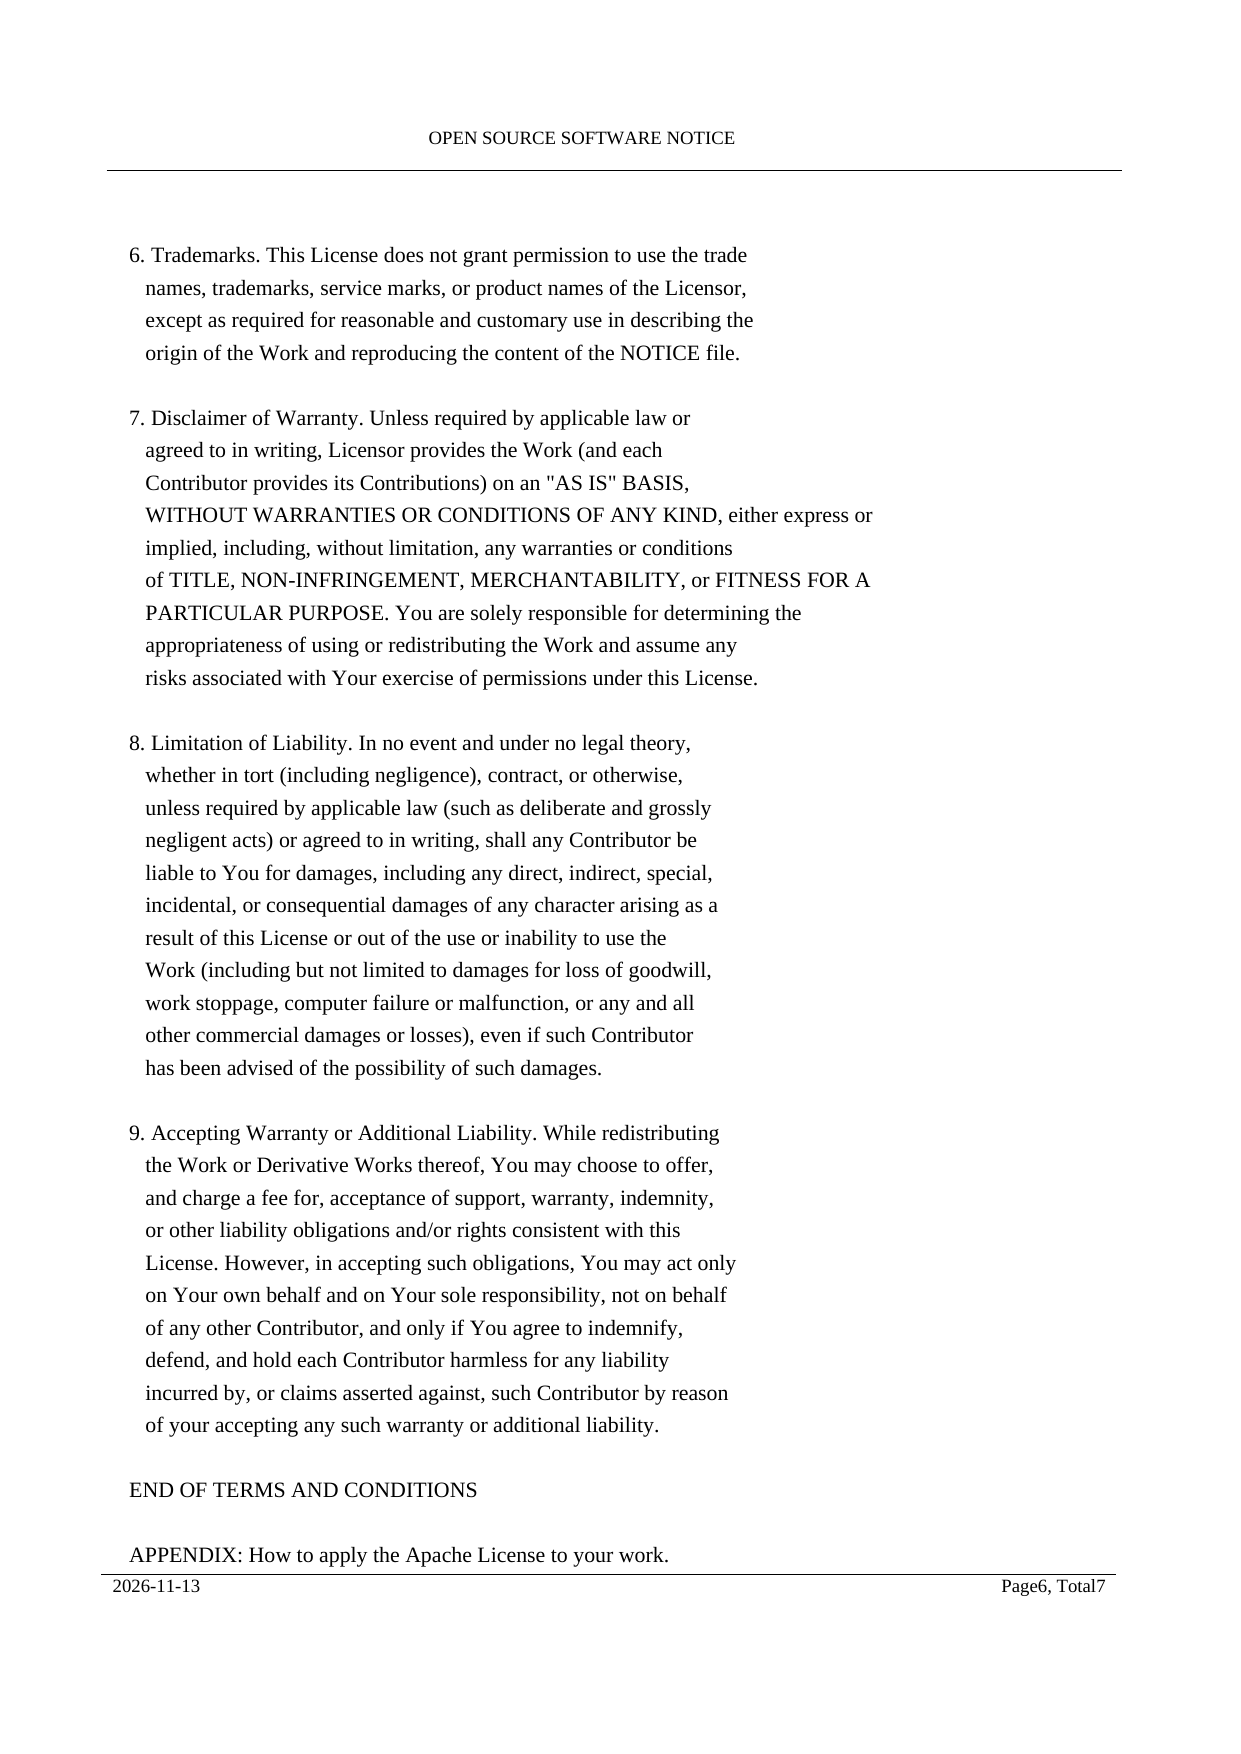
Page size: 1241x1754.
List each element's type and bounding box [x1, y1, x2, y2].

text [112, 206, 1128, 1571]
